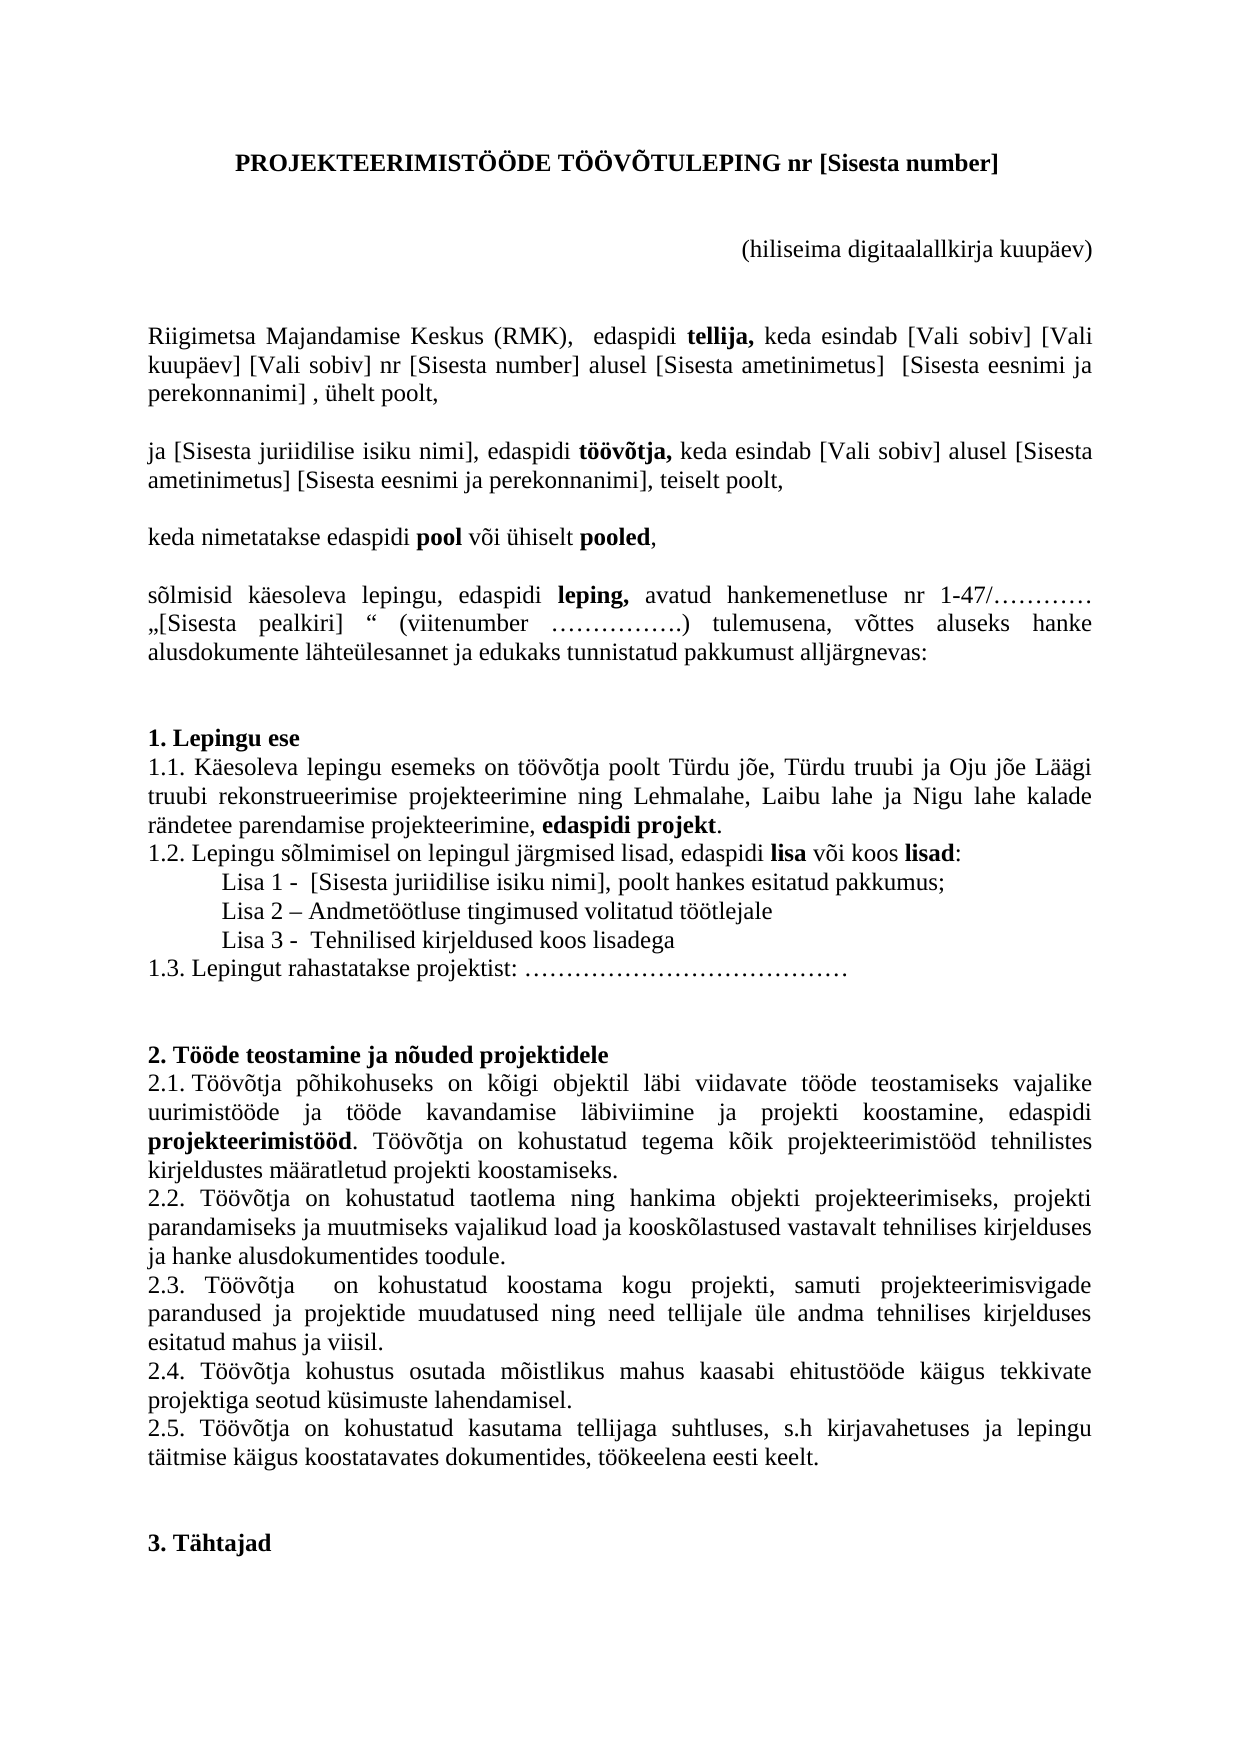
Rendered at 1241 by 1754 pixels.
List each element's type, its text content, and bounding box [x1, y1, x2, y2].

text 2. Tööde teostamine ja nõuded projektidele [148, 1040, 1093, 1068]
text Lisa 3 - Tehnilised kirjeldused koos lisadega [148, 925, 1093, 953]
text 2.3. Töövõtja on kohustatud koostama kogu projekti, samuti projekteerimisvigade parandused ja projektide muudatused ning need tellijale üle andma tehnilises kirjelduses esitatud mahus ja viisil. [148, 1270, 1093, 1356]
text 1.3. Lepingut rahastatakse projektist: ………………………………… [148, 953, 1093, 982]
text 2.4. Töövõtja kohustus osutada mõistlikus mahus kaasabi ehitustööde käigus tekkivate projektiga seotud küsimuste lahendamisel. [148, 1356, 1093, 1413]
text 1. Lepingu ese [148, 723, 1093, 752]
text 3. Tähtajad [148, 1528, 1093, 1557]
text keda nimetatakse edaspidi pool või ühiselt pooled, [148, 522, 1093, 551]
text 1.2. Lepingu sõlmimisel on lepingul järgmised lisad, edaspidi lisa või koos lisad: [148, 838, 1093, 867]
text Lisa 1 - poolt hankes esitatud pakkumus; [148, 867, 1093, 896]
text sõlmisid käesoleva lepingu, edaspidi leping, avatud hankemenetluse nr 1-47/………… „“ (viitenumber …………….) tulemusena, võttes aluseks hanke alusdokumente lähteülesannet ja edukaks tunnistatud pakkumust alljärgnevas: [148, 580, 1093, 666]
text Lisa 2 – Andmetöötluse tingimused volitatud töötlejale [148, 896, 1093, 925]
text ja edaspidi töövõtja, keda esindab alusel teiselt poolt, [148, 436, 1093, 493]
text PROJEKTEERIMISTÖÖDE TÖÖVÕTULEPING nr [148, 148, 1093, 176]
text 2.1. Töövõtja põhikohuseks on kõigi objektil läbi viidavate tööde teostamiseks vajalike uurimistööde ja tööde kavandamise läbiviimine ja projekti koostamine, edaspidi projekteerimistööd. Töövõtja on kohustatud tegema kõik projekteerimistööd tehnilistes kirjeldustes määratletud projekti koostamiseks. [148, 1068, 1093, 1183]
text 2.5. Töövõtja on kohustatud kasutama tellijaga suhtluses, s.h kirjavahetuses ja lepingu täitmise käigus koostatavates dokumentides, töökeelena eesti keelt. [148, 1413, 1093, 1471]
text 2.2. Töövõtja on kohustatud taotlema ning hankima objekti projekteerimiseks, projekti parandamiseks ja muutmiseks vajalikud load ja kooskõlastused vastavalt tehnilises kirjelduses ja hanke alusdokumentides toodule. [148, 1183, 1093, 1270]
text 1.1. Käesoleva lepingu esemeks on töövõtja poolt Türdu jõe, Türdu truubi ja Oju jõe Läägi truubi rekonstrueerimise projekteerimine ning Lehmalahe, Laibu lahe ja Nigu lahe kalade rändetee parendamise projekteerimine, edaspidi projekt. [148, 752, 1093, 838]
text Riigimetsa Majandamise Keskus (RMK), edaspidi tellija, keda esindab nr alusel , ühelt poolt, [148, 321, 1093, 407]
text (hiliseima digitaalallkirja kuupäev) [148, 234, 1093, 263]
